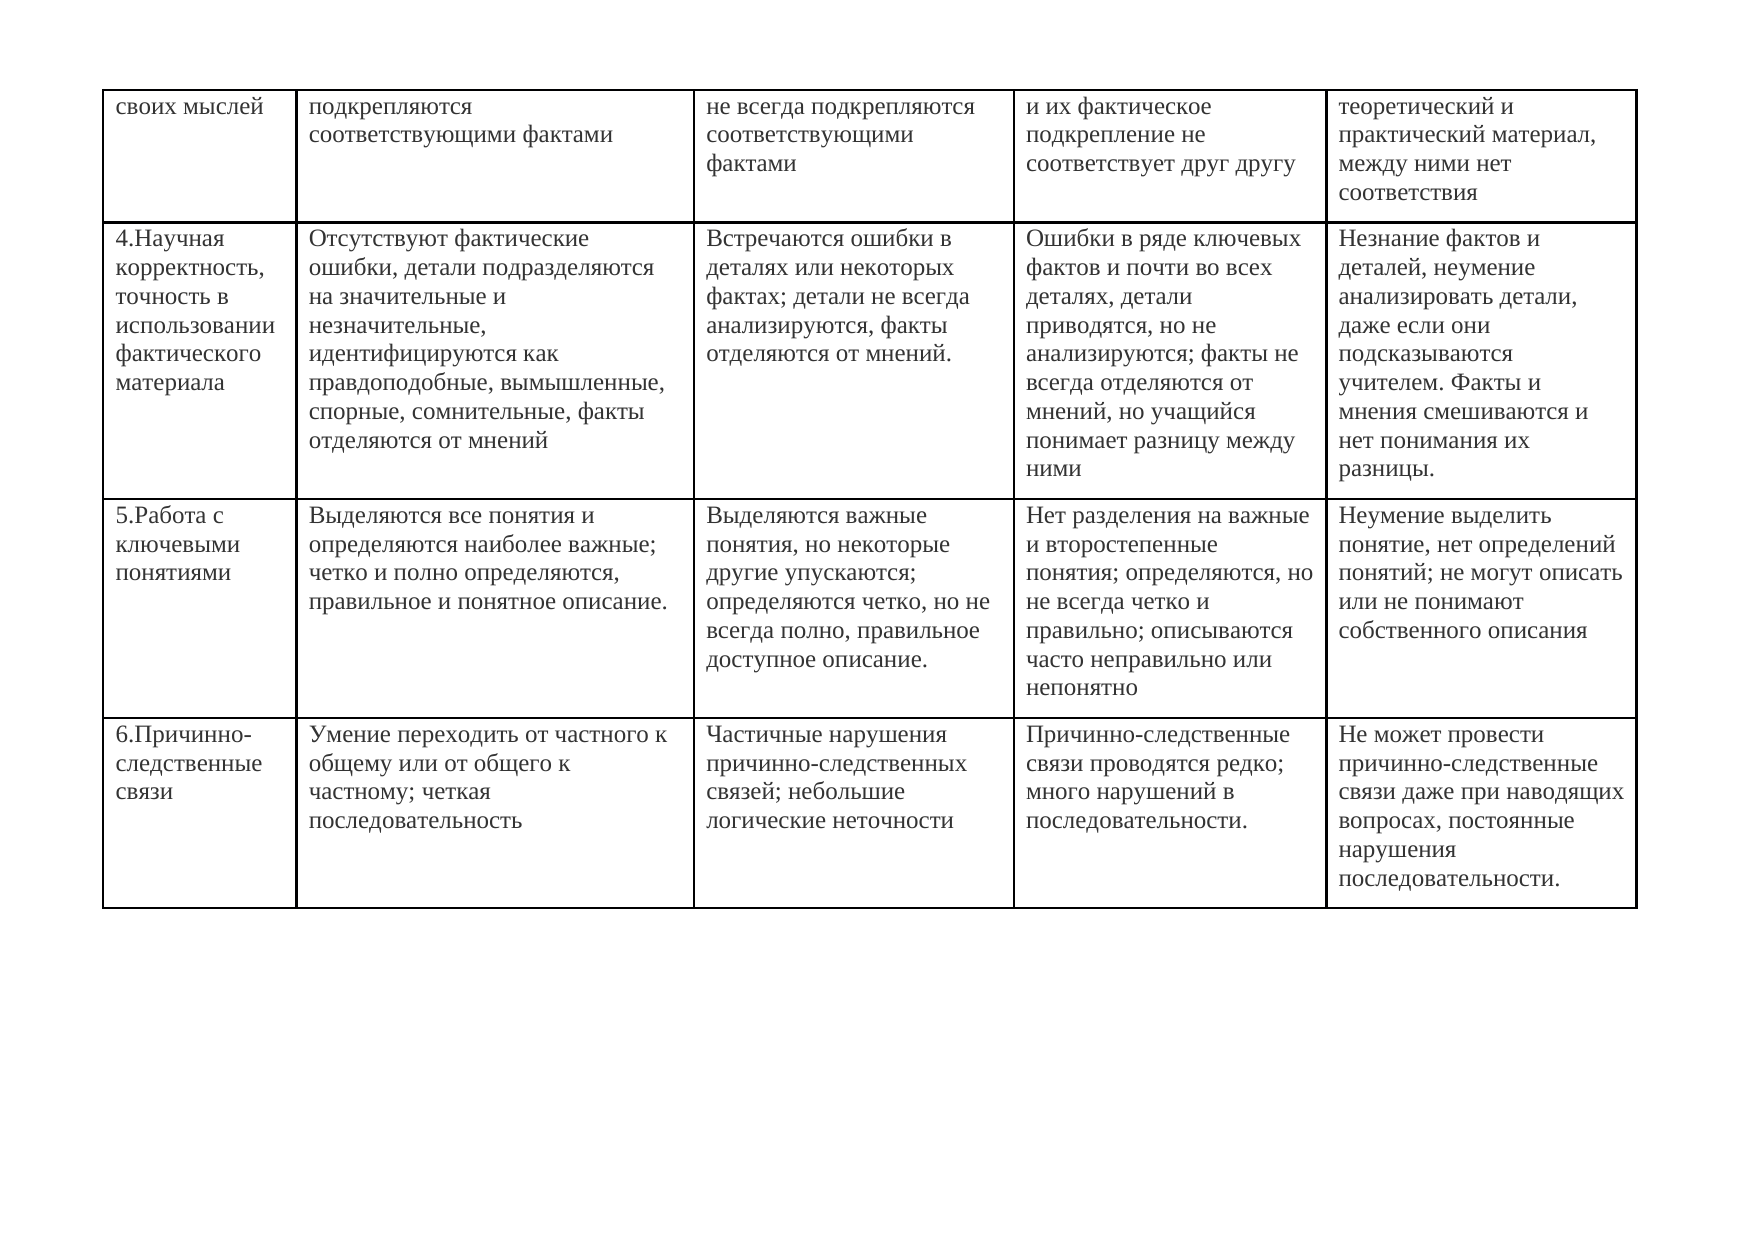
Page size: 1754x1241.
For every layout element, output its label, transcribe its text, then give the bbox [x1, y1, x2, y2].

table_cell 4.Научная корректность, точность в использовании фактического материала [104, 224, 295, 498]
table_cell Нет разделения на важные и второстепенные понятия; определяются, но не всегда четко и правильно; описываются часто неправильно или непонятно [1015, 500, 1325, 717]
table_cell Выделяются все понятия и определяются наиболее важные; четко и полно определяются, правильное и понятное описание. [298, 500, 693, 717]
table_cell Встречаются ошибки в деталях или некоторых фактах; детали не всегда анализируются, факты отделяются от мнений. [695, 224, 1013, 498]
table_cell Неумение выделить понятие, нет определений понятий; не могут описать или не понимают собственного описания [1328, 500, 1635, 717]
table_cell Ошибки в ряде ключевых фактов и почти во всех деталях, детали приводятся, но не анализируются; факты не всегда отделяются от мнений, но учащийся понимает разницу между ними [1015, 224, 1325, 498]
table_cell 5.Работа с ключевыми понятиями [104, 500, 295, 717]
table_cell Не может провести причинно-следственные связи даже при наводящих вопросах, постоянные нарушения последовательности. [1328, 719, 1635, 907]
table_cell Отсутствуют фактические ошибки, детали подразделяются на значительные и незначительные, идентифицируются как правдоподобные, вымышленные, спорные, сомнительные, факты отделяются от мнений [298, 224, 693, 498]
table_cell Выделяются важные понятия, но некоторые другие упускаются; определяются четко, но не всегда полно, правильное доступное описание. [695, 500, 1013, 717]
table_cell Незнание фактов и деталей, неумение анализировать детали, даже если они подсказываются учителем. Факты и мнения смешиваются и нет понимания их разницы. [1328, 224, 1635, 498]
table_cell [104, 91, 295, 221]
table_cell 6.Причинно-следственные связи [104, 719, 295, 907]
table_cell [695, 91, 1013, 221]
table_cell Умение переходить от частного к общему или от общего к частному; четкая последовательность [298, 719, 693, 907]
table_cell Частичные нарушения причинно-следственных связей; небольшие логические неточности [695, 719, 1013, 907]
table_cell Причинно-следственные связи проводятся редко; много нарушений в последовательности. [1015, 719, 1325, 907]
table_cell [1015, 91, 1325, 221]
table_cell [298, 91, 693, 221]
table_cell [1328, 91, 1635, 221]
